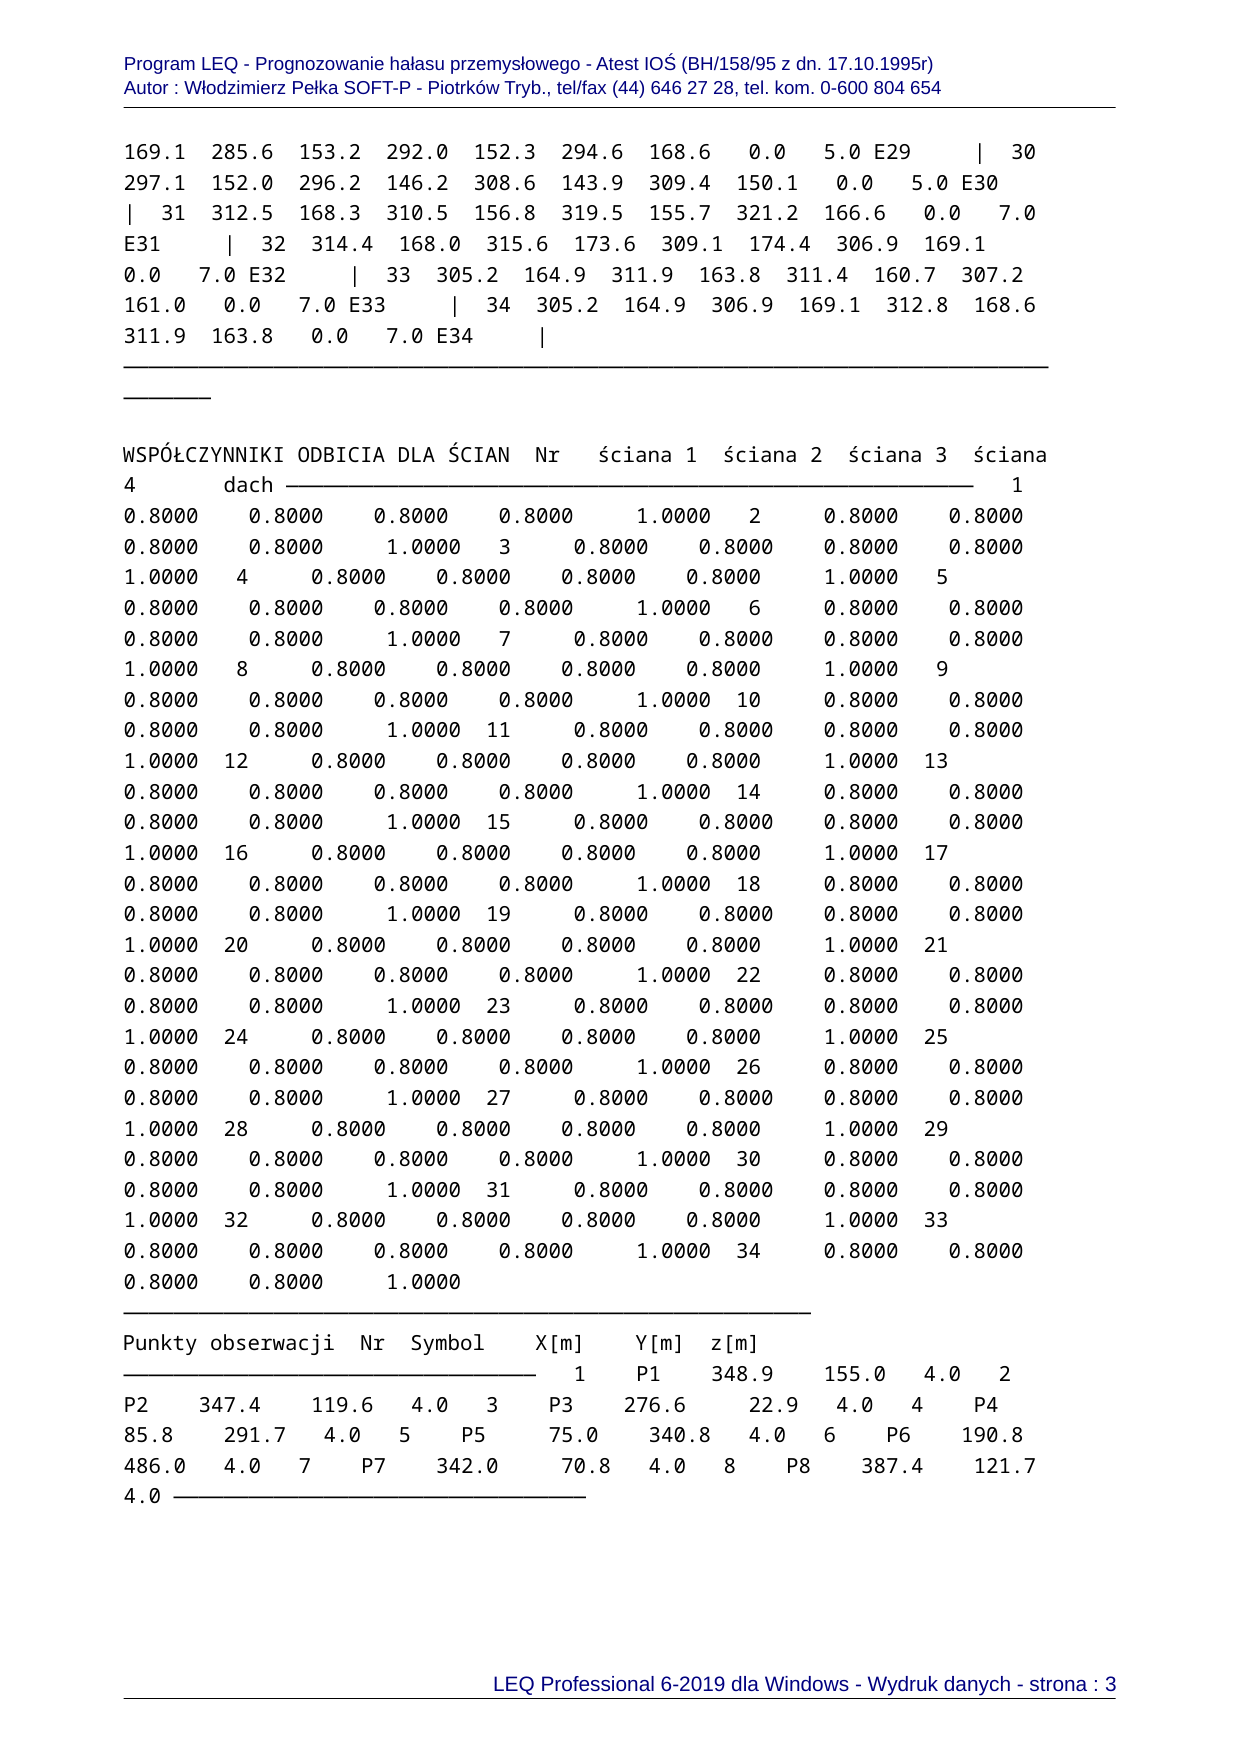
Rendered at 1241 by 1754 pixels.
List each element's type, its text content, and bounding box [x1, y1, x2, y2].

text Punkty obserwacji Nr Symbol X[m] Y[m] z[m] ————————————————————————————————— 1 P1 348.9 155.0 4.0 2 P2 347.4 119.6 4.0 3 P3 276.6 22.9 4.0 4 P4 85.8 291.7 4.0 5 P5 75.0 340.8 4.0 6 P6 190.8 486.0 4.0 7 P7 342.0 70.8 4.0 8 P8 387.4 121.7 4.0 ————————————————————————————————— [122, 1328, 1048, 1510]
text WSPÓŁCZYNNIKI ODBICIA DLA ŚCIAN Nr ściana 1 ściana 2 ściana 3 ściana 4 dach ——————————————————————————————————————————————————————— 1 0.8000 0.8000 0.8000 0.8000 1.0000 2 0.8000 0.8000 0.8000 0.8000 1.0000 3 0.8000 0.8000 0.8000 0.8000 1.0000 4 0.8000 0.8000 0.8000 0.8000 1.0000 5 0.8000 0.8000 0.8000 0.8000 1.0000 6 0.8000 0.8000 0.8000 0.8000 1.0000 7 0.8000 0.8000 0.8000 0.8000 1.0000 8 0.8000 0.8000 0.8000 0.8000 1.0000 9 0.8000 0.8000 0.8000 0.8000 1.0000 10 0.8000 0.8000 0.8000 0.8000 1.0000 11 0.8000 0.8000 0.8000 0.8000 1.0000 12 0.8000 0.8000 0.8000 0.8000 1.0000 13 0.8000 0.8000 0.8000 0.8000 1.0000 14 0.8000 0.8000 0.8000 0.8000 1.0000 15 0.8000 0.8000 0.8000 0.8000 1.0000 16 0.8000 0.8000 0.8000 0.8000 1.0000 17 0.8000 0.8000 0.8000 0.8000 1.0000 18 0.8000 0.8000 0.8000 0.8000 1.0000 19 0.8000 0.8000 0.8000 0.8000 1.0000 20 0.8000 0.8000 0.8000 0.8000 1.0000 21 0.8000 0.8000 0.8000 0.8000 1.0000 22 0.8000 0.8000 0.8000 0.8000 1.0000 23 0.8000 0.8000 0.8000 0.8000 1.0000 24 0.8000 0.8000 0.8000 0.8000 1.0000 25 0.8000 0.8000 0.8000 0.8000 1.0000 26 0.8000 0.8000 0.8000 0.8000 1.0000 27 0.8000 0.8000 0.8000 0.8000 1.0000 28 0.8000 0.8000 0.8000 0.8000 1.0000 29 0.8000 0.8000 0.8000 0.8000 1.0000 30 0.8000 0.8000 0.8000 0.8000 1.0000 31 0.8000 0.8000 0.8000 0.8000 1.0000 32 0.8000 0.8000 0.8000 0.8000 1.0000 33 0.8000 0.8000 0.8000 0.8000 1.0000 34 0.8000 0.8000 0.8000 0.8000 1.0000 ——————————————————————————————————————————————————————— [122, 440, 1048, 1326]
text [122, 137, 1048, 411]
